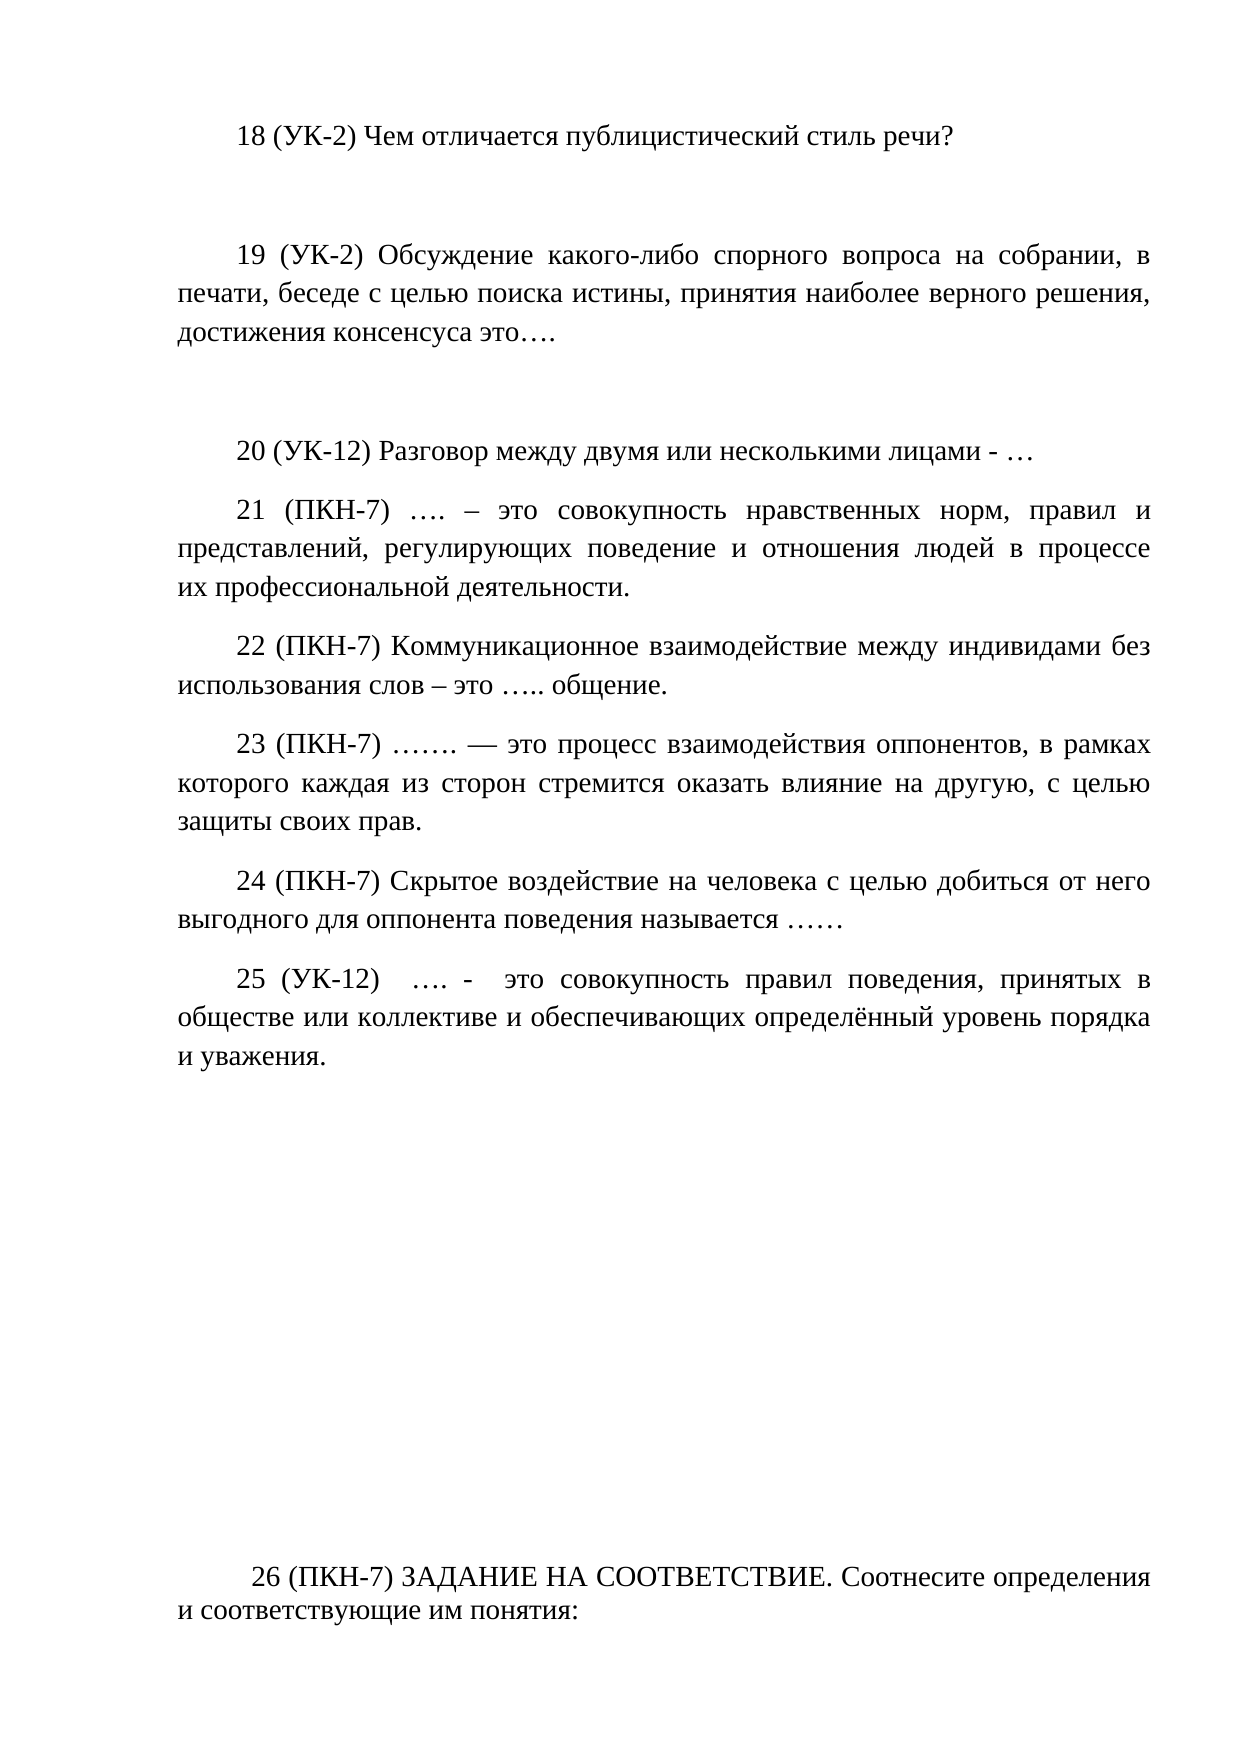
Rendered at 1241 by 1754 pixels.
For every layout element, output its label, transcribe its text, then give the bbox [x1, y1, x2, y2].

text 18 (УК-2) Чем отличается публицистический стиль речи? [177, 118, 1152, 152]
text 25 (УК-12) …. - это совокупность правил поведения, принятых в обществе или коллективе и обеспечивающих определённый уровень порядка и уважения. [177, 961, 1152, 999]
text 21 (ПКН-7) …. – это совокупность нравственных норм, правил и представлений, регулирующих поведение и отношения людей в процессе их профессиональной деятельности. [177, 492, 1152, 531]
text 22 (ПКН-7) Коммуникационное взаимодействие между индивидами без использования слов – это ….. общение. [177, 628, 1152, 701]
text 25 (УК-12) …. - это совокупность правил поведения, принятых в обществе или коллективе и обеспечивающих определённый уровень порядка и уважения. [177, 1033, 1152, 1071]
text 24 (ПКН-7) Скрытое воздействие на человека с целью добиться от него выгодного для оппонента поведения называется …… [177, 863, 1152, 935]
text 19 (УК-2) Обсуждение какого-либо спорного вопроса на собрании, в печати, беседе с целью поиска истины, принятия наиболее верного решения, достижения консенсуса это…. [177, 237, 1152, 347]
text 20 (УК-12) Разговор между двумя или несколькими лицами - … [177, 433, 1152, 466]
text 26 (ПКН-7) ЗАДАНИЕ НА СООТВЕТСТВИЕ. Соотнесите определения и соответствующие им понятия: [177, 1559, 1152, 1626]
text 21 (ПКН-7) …. – это совокупность нравственных норм, правил и представлений, регулирующих поведение и отношения людей в процессе их профессиональной деятельности. [177, 564, 1152, 603]
text 23 (ПКН-7) ……. — это процесс взаимодействия оппонентов, в рамках которого каждая из сторон стремится оказать влияние на другую, с целью защиты своих прав. [177, 726, 1152, 837]
